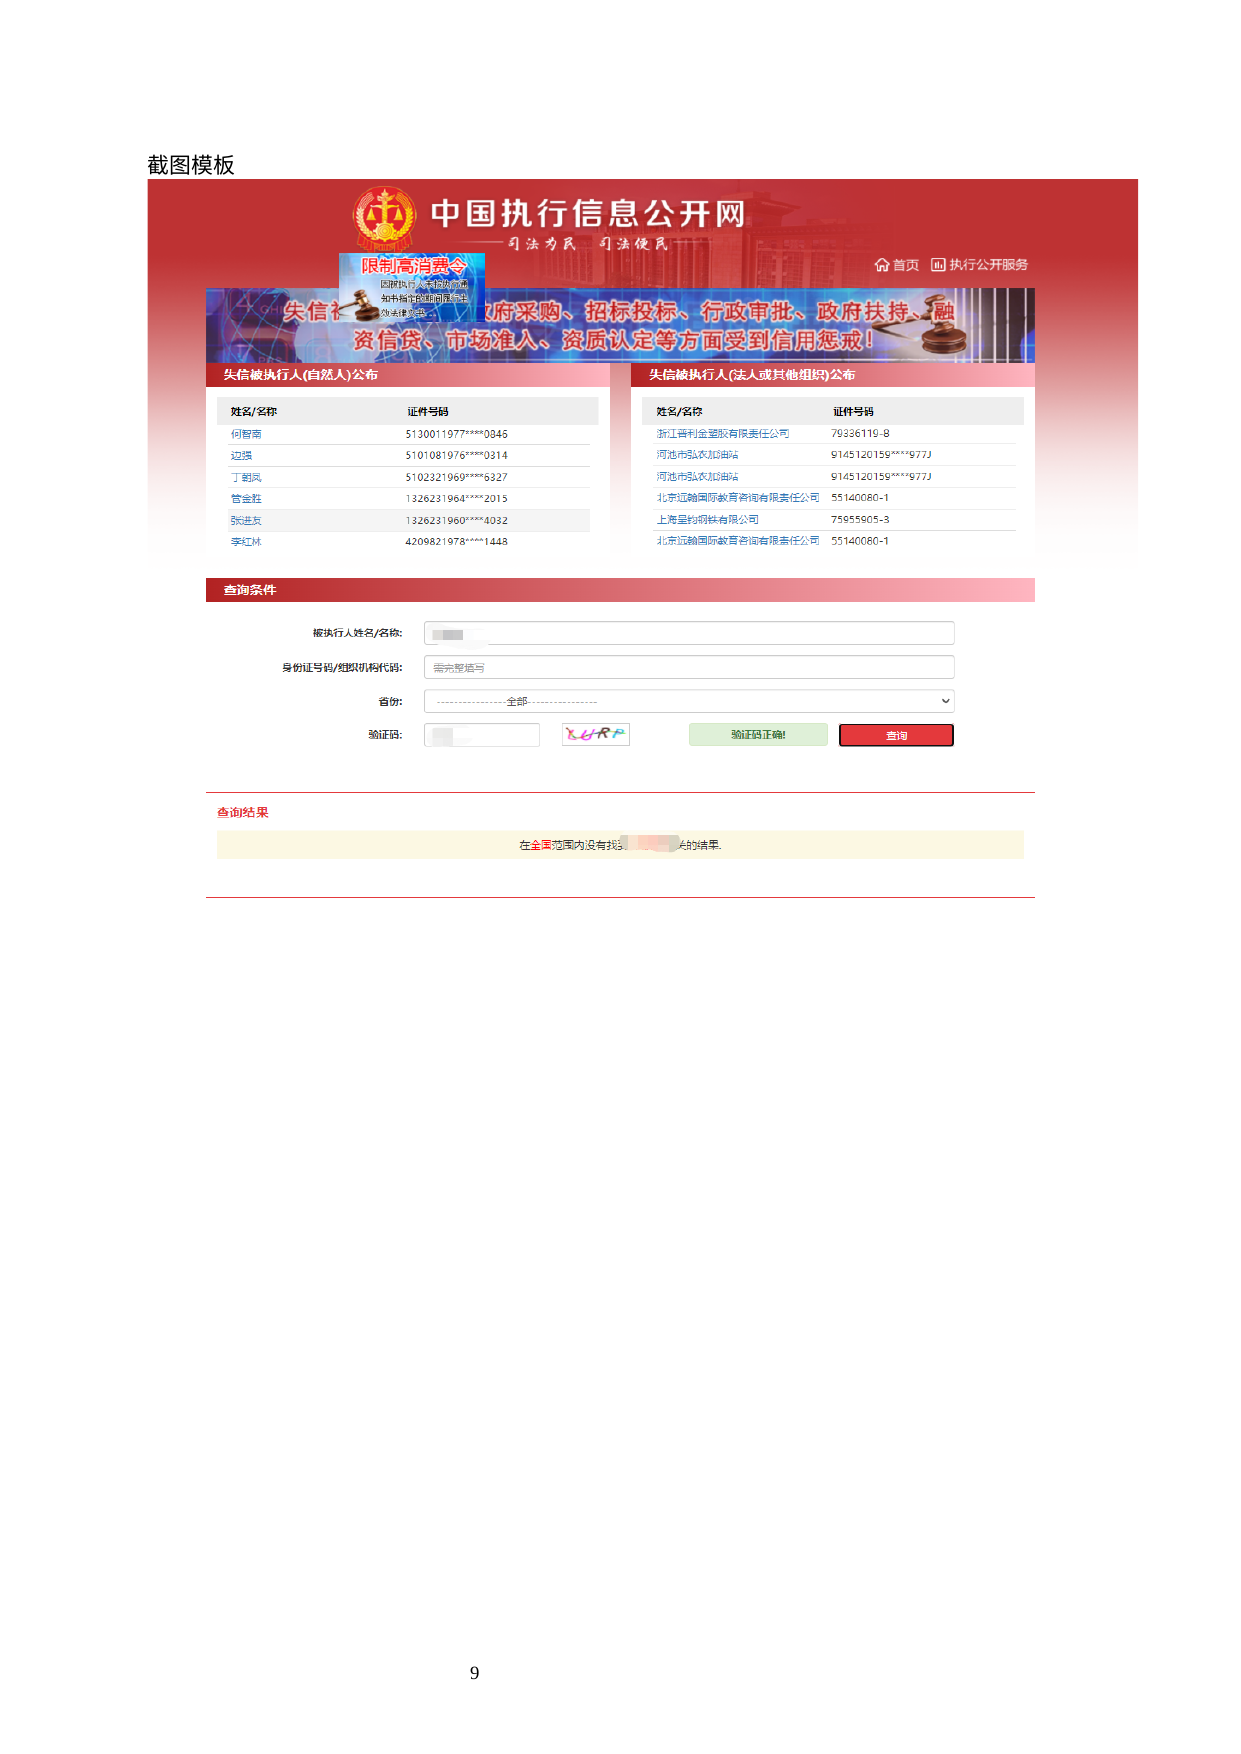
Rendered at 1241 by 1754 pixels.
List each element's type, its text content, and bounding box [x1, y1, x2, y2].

text 截图模板 [148, 148, 1092, 179]
picture [147, 179, 1139, 901]
